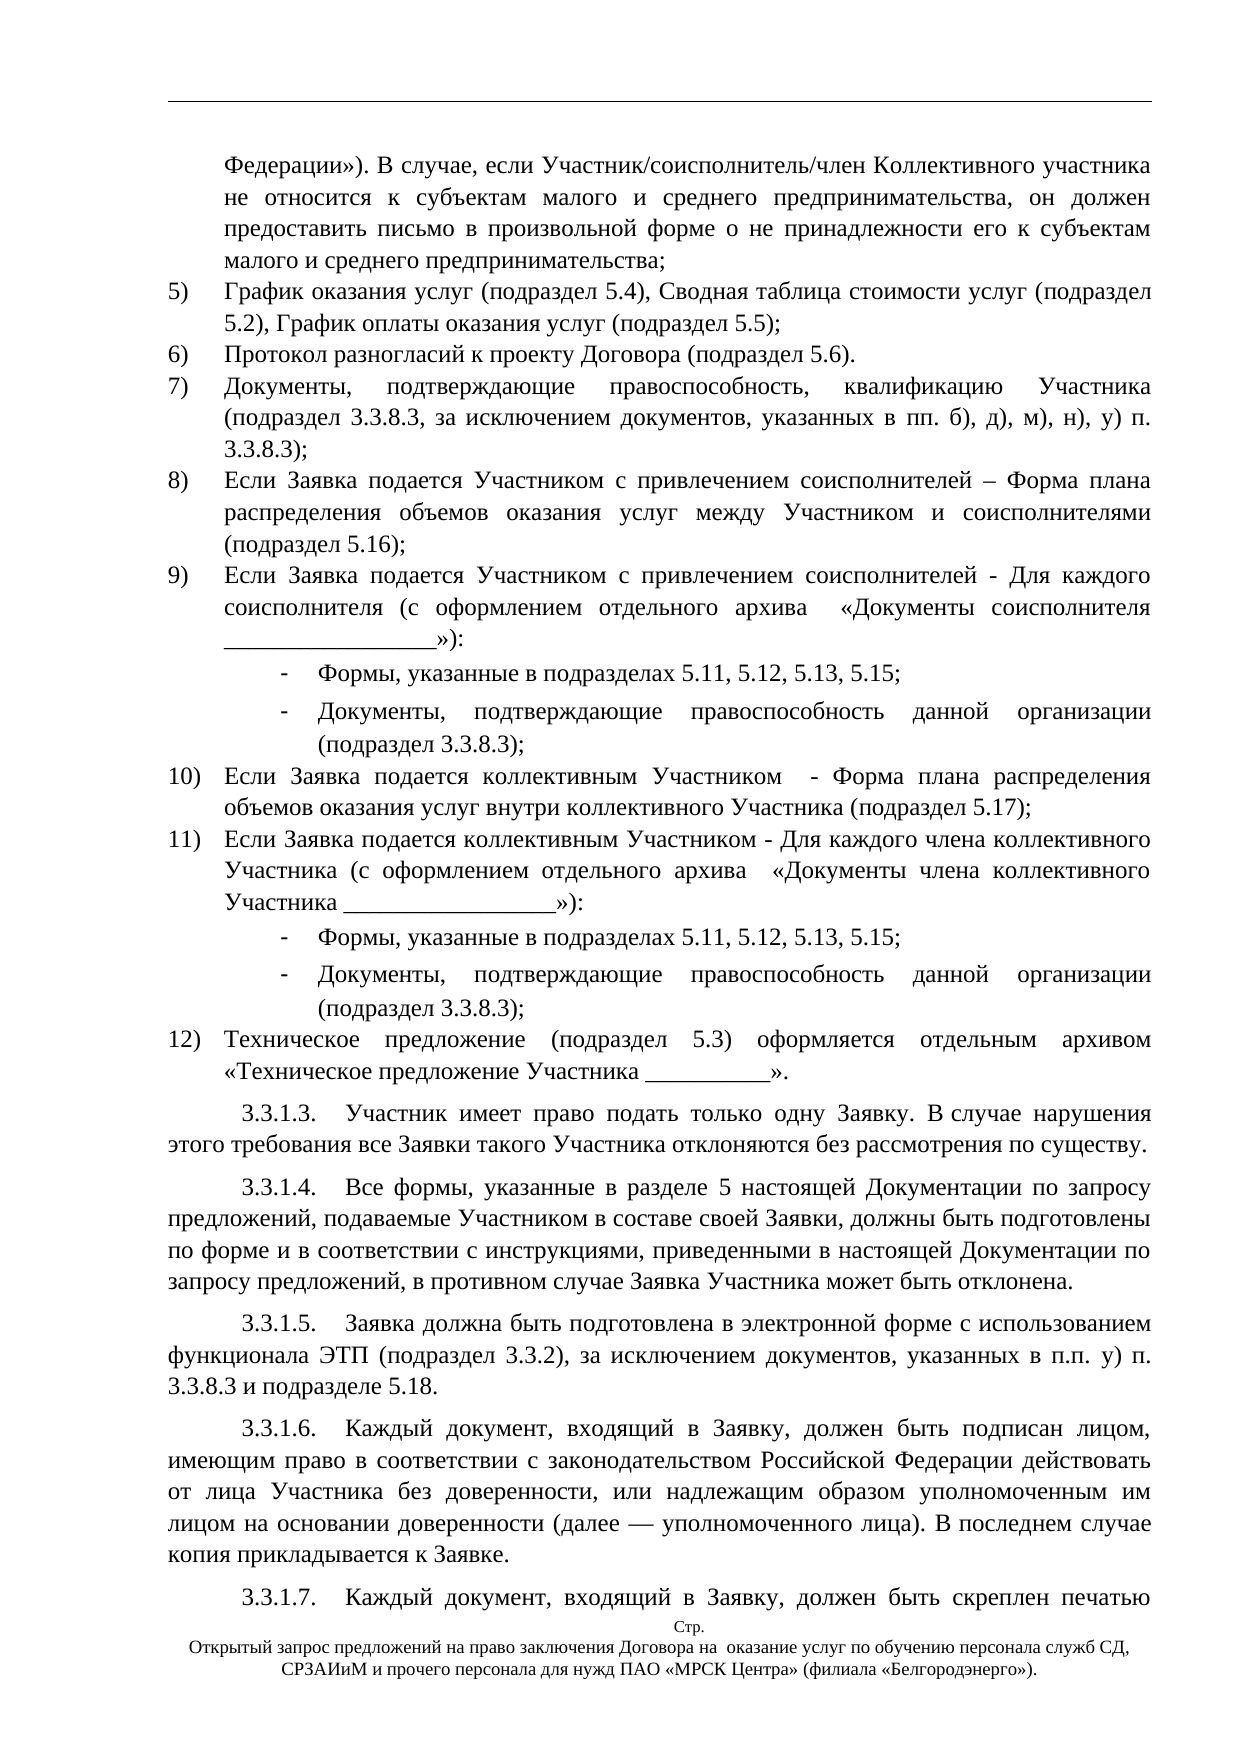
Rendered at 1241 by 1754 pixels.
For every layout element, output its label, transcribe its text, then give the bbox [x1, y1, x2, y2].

list Все формы, указанные в разделе 5 настоящей Документации по запросу предложений, подаваемые Участником в составе своей Заявки, должны быть подготовлены по форме и в соответствии с инструкциями, приведенными в настоящей Документации по запросу предложений, в противном случае Заявка Участника может быть отклонена. [168, 1172, 1152, 1295]
list График оказания услуг (подраздел 5.4), Сводная таблица стоимости услуг (подраздел 5.2), График оплаты оказания услуг (подраздел 5.5); [168, 276, 1152, 337]
list Если Заявка подается Участником с привлечением соисполнителей – Форма плана распределения объемов оказания услуг между Участником и соисполнителями (подраздел 5.16); [168, 466, 1152, 557]
list Документы, подтверждающие правоспособность данной организации (подраздел 3.3.8.3); [280, 692, 1152, 758]
list Документы, подтверждающие правоспособность, квалификацию Участника (подраздел 3.3.8.3, за исключением документов, указанных в пп. б), д), м), н), у) п. 3.3.8.3); [168, 371, 1152, 463]
list Техническое предложение (подраздел 5.3) оформляется отдельным архивом «Техническое предложение Участника __________». [168, 1024, 1152, 1085]
list Если Заявка подается Участником с привлечением соисполнителей - Для каждого соисполнителя (с оформлением отдельного архива «Документы соисполнителя _________________»): [168, 560, 1152, 652]
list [168, 1582, 1152, 1610]
list Участник имеет право подать только одну Заявку. В случае нарушения этого требования все Заявки такого Участника отклоняются без рассмотрения по существу. [168, 1098, 1152, 1158]
list Если Заявка подается коллективным Участником - Форма плана распределения объемов оказания услуг внутри коллективного Участника (подраздел 5.17); [168, 761, 1152, 821]
list Каждый документ, входящий в Заявку, должен быть подписан лицом, имеющим право в соответствии с законодательством Российской Федерации действовать от лица Участника без доверенности, или надлежащим образом уполномоченным им лицом на основании доверенности (далее — уполномоченного лица). В последнем случае копия прикладывается к Заявке. [168, 1413, 1152, 1568]
list Протокол разногласий к проекту Договора (подраздел 5.6). [168, 339, 1152, 368]
list Если Заявка подается коллективным Участником - Для каждого члена коллективного Участника (с оформлением отдельного архива «Документы члена коллективного Участника _________________»): [168, 824, 1152, 916]
list Документы, подтверждающие правоспособность данной организации (подраздел 3.3.8.3); [280, 956, 1152, 1022]
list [168, 150, 1152, 273]
